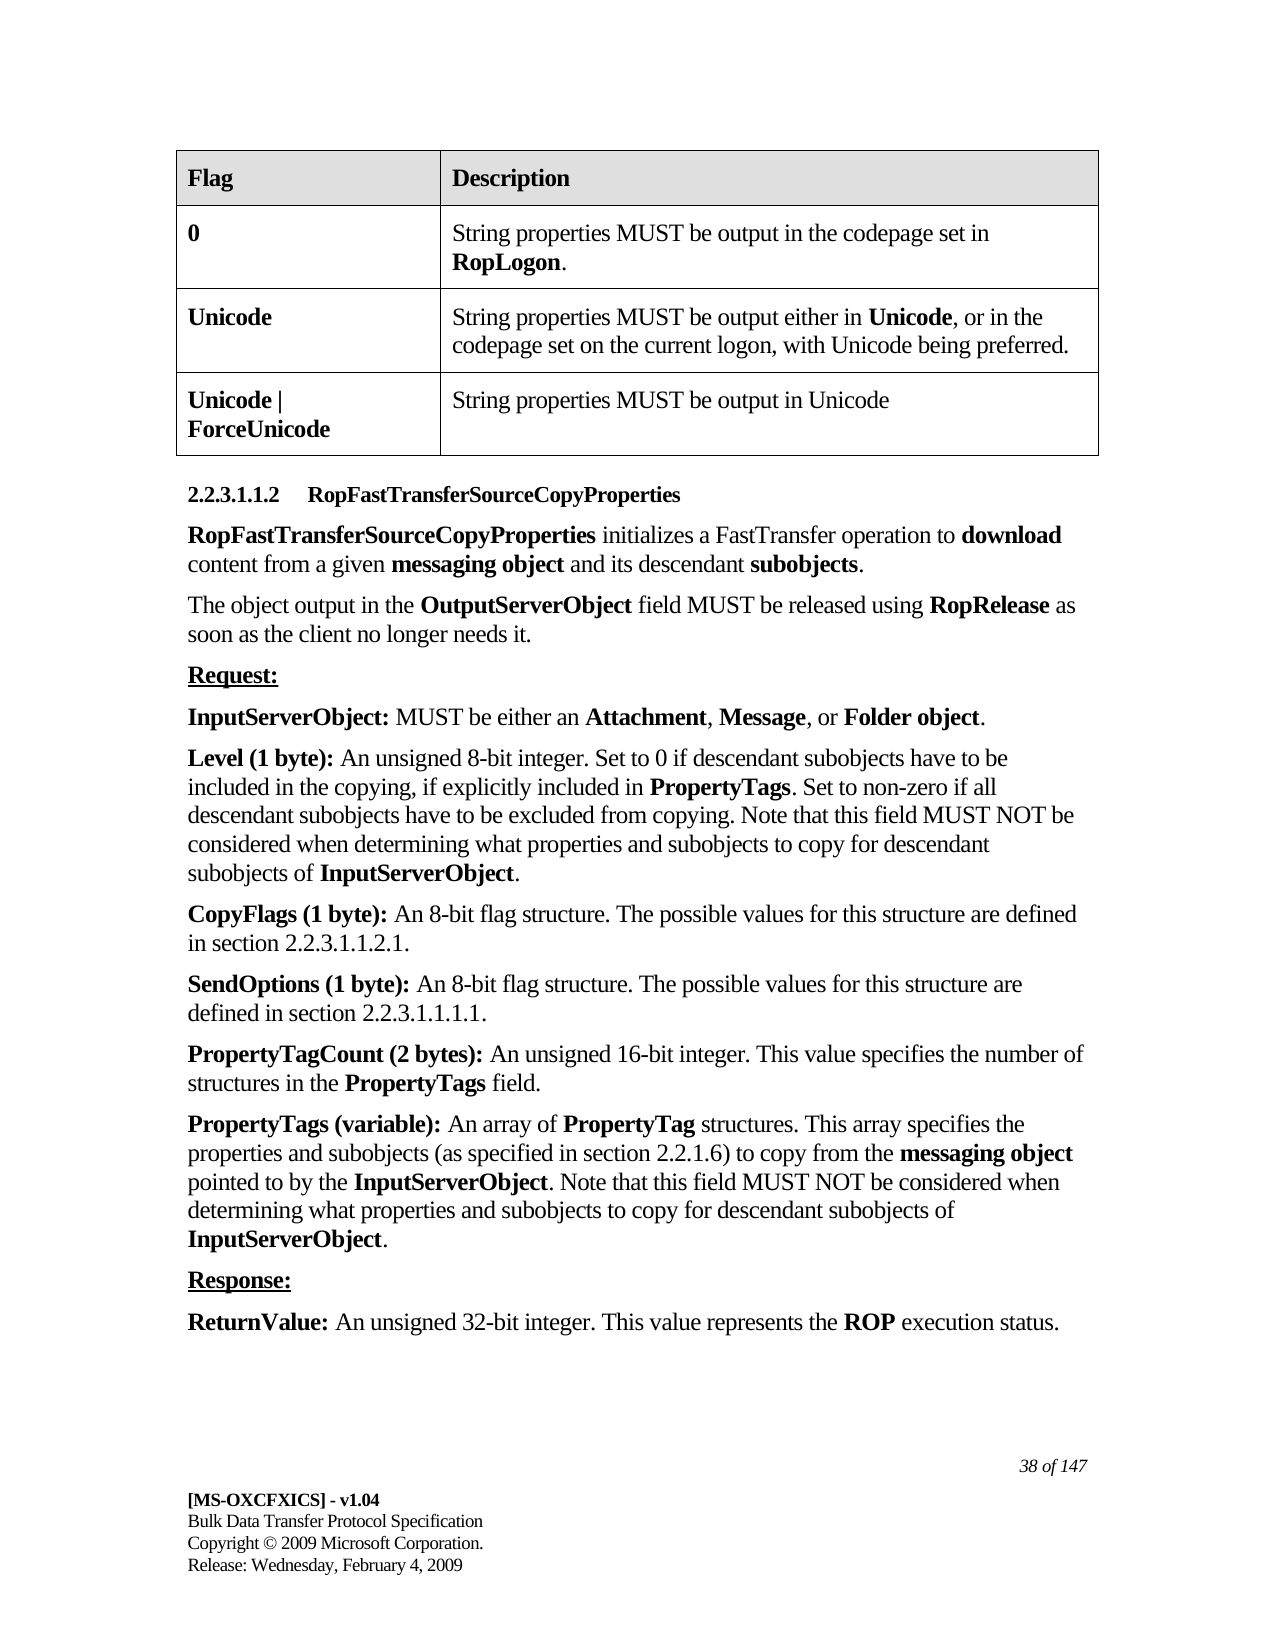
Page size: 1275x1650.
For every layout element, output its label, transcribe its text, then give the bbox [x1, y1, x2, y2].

table_header Description [441, 151, 1098, 205]
text InputServerObject: MUST be either an Attachment, Message, or Folder object. [187, 702, 1087, 730]
subtitle RopFastTransferSourceCopyProperties [187, 481, 1087, 508]
table_cell Unicode [177, 289, 440, 372]
text Response: [187, 1265, 1087, 1294]
text PropertyTagCount (2 bytes): An unsigned 16-bit integer. This value specifies the number of structures in the PropertyTags field. [187, 1039, 1087, 1097]
text Request: [187, 660, 1087, 689]
text SendOptions (1 byte): An 8-bit flag structure. The possible values for this structure are defined in section 2.2.3.1.1.1.1. [187, 969, 1087, 1027]
table_cell 0 [177, 206, 440, 288]
text ReturnValue: An unsigned 32-bit integer. This value represents the ROP execution status. [187, 1307, 1087, 1335]
table_header Flag [177, 151, 440, 205]
text Level (1 byte): An unsigned 8-bit integer. Set to 0 if descendant subobjects have to be included in the copying, if explicitly included in PropertyTags. Set to non-zero if all descendant subobjects have to be excluded from copying. Note that this field MUST NOT be considered when determining what properties and subobjects to copy for descendant subobjects of InputServerObject. [187, 743, 1087, 887]
text CopyFlags (1 byte): An 8-bit flag structure. The possible values for this structure are defined in section 2.2.3.1.1.2.1. [187, 899, 1087, 957]
text The object output in the OutputServerObject field MUST be released using RopRelease as soon as the client no longer needs it. [187, 590, 1087, 648]
text RopFastTransferSourceCopyProperties initializes a FastTransfer operation to download content from a given messaging object and its descendant subobjects. [187, 520, 1087, 578]
text PropertyTags (variable): An array of PropertyTag structures. This array specifies the properties and subobjects (as specified in section 2.2.1.6) to copy from the messaging object pointed to by the InputServerObject. Note that this field MUST NOT be considered when determining what properties and subobjects to copy for descendant subobjects of InputServerObject. [187, 1109, 1087, 1253]
table_cell Unicode | ForceUnicode [177, 373, 440, 455]
table_cell String properties MUST be output in the codepage set in RopLogon. [441, 206, 1098, 288]
table_cell String properties MUST be output in Unicode [441, 373, 1098, 455]
table_cell String properties MUST be output either in Unicode, or in the codepage set on the current logon, with Unicode being preferred. [441, 289, 1098, 372]
